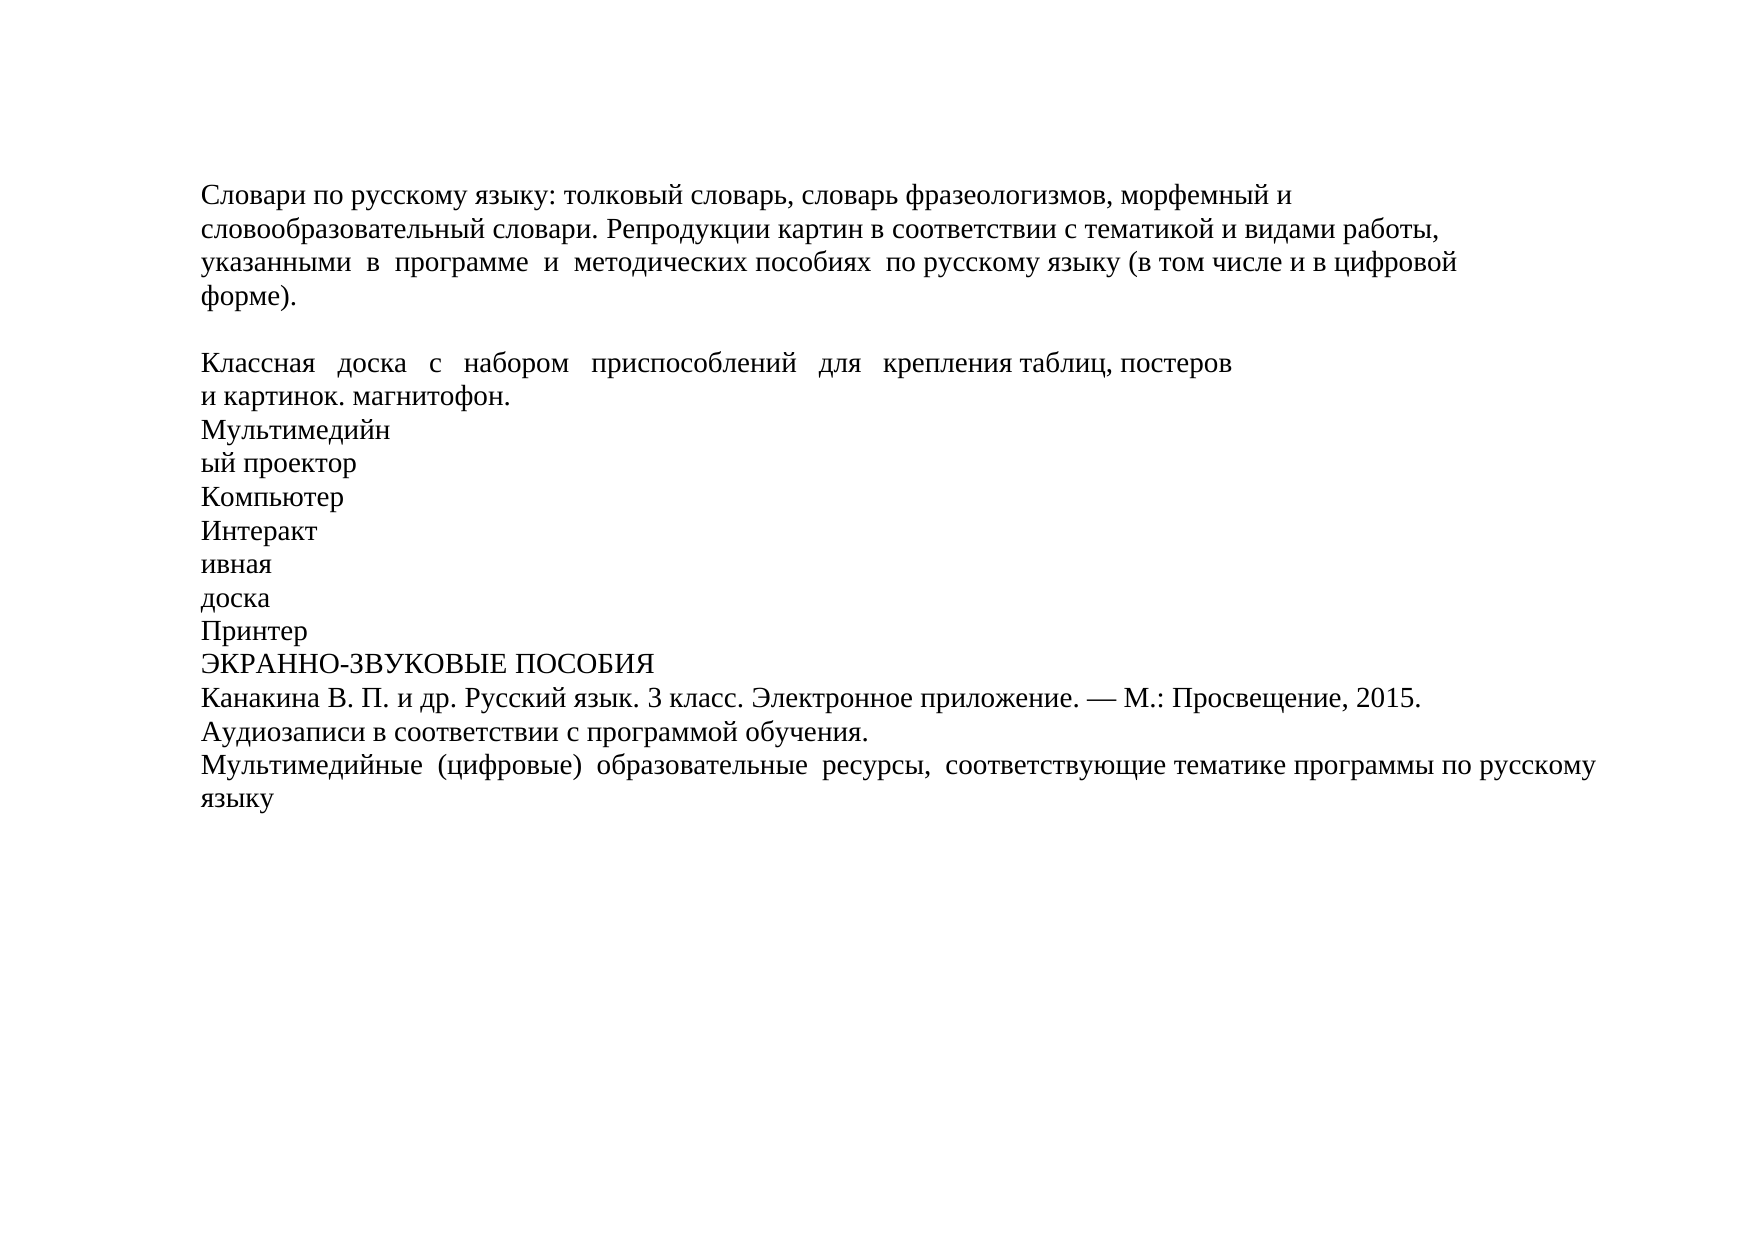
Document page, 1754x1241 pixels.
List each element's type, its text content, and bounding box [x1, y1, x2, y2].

text Принтер [201, 613, 1636, 647]
text Мультимедийные (цифровые) образовательные ресурсы, соответствующие тематике программы по русскому языку [201, 747, 1636, 814]
text Классная доска с набором приспособлений для крепления таблиц, постеров и картинок. магнитофон. [201, 345, 1236, 412]
text Канакина В. П. и др. Русский язык. 3 класс. Электронное приложение. — М.: Просвещение, 2015. Аудиозаписи в соответствии с программой обучения. [201, 680, 1431, 747]
text Интерактивная доска [201, 513, 319, 613]
text Мультимедийный проектор Компьютер [201, 412, 400, 513]
text ЭКРАННО-ЗВУКОВЫЕ ПОСОБИЯ [201, 647, 1636, 680]
text Словари по русскому языку: толковый словарь, словарь фразеологизмов, морфемный и словообразовательный словари. Репродукции картин в соответствии с тематикой и видами работы, указанными в программе и методических пособиях по русскому языку (в том числе и в цифровой форме). [201, 177, 1551, 311]
